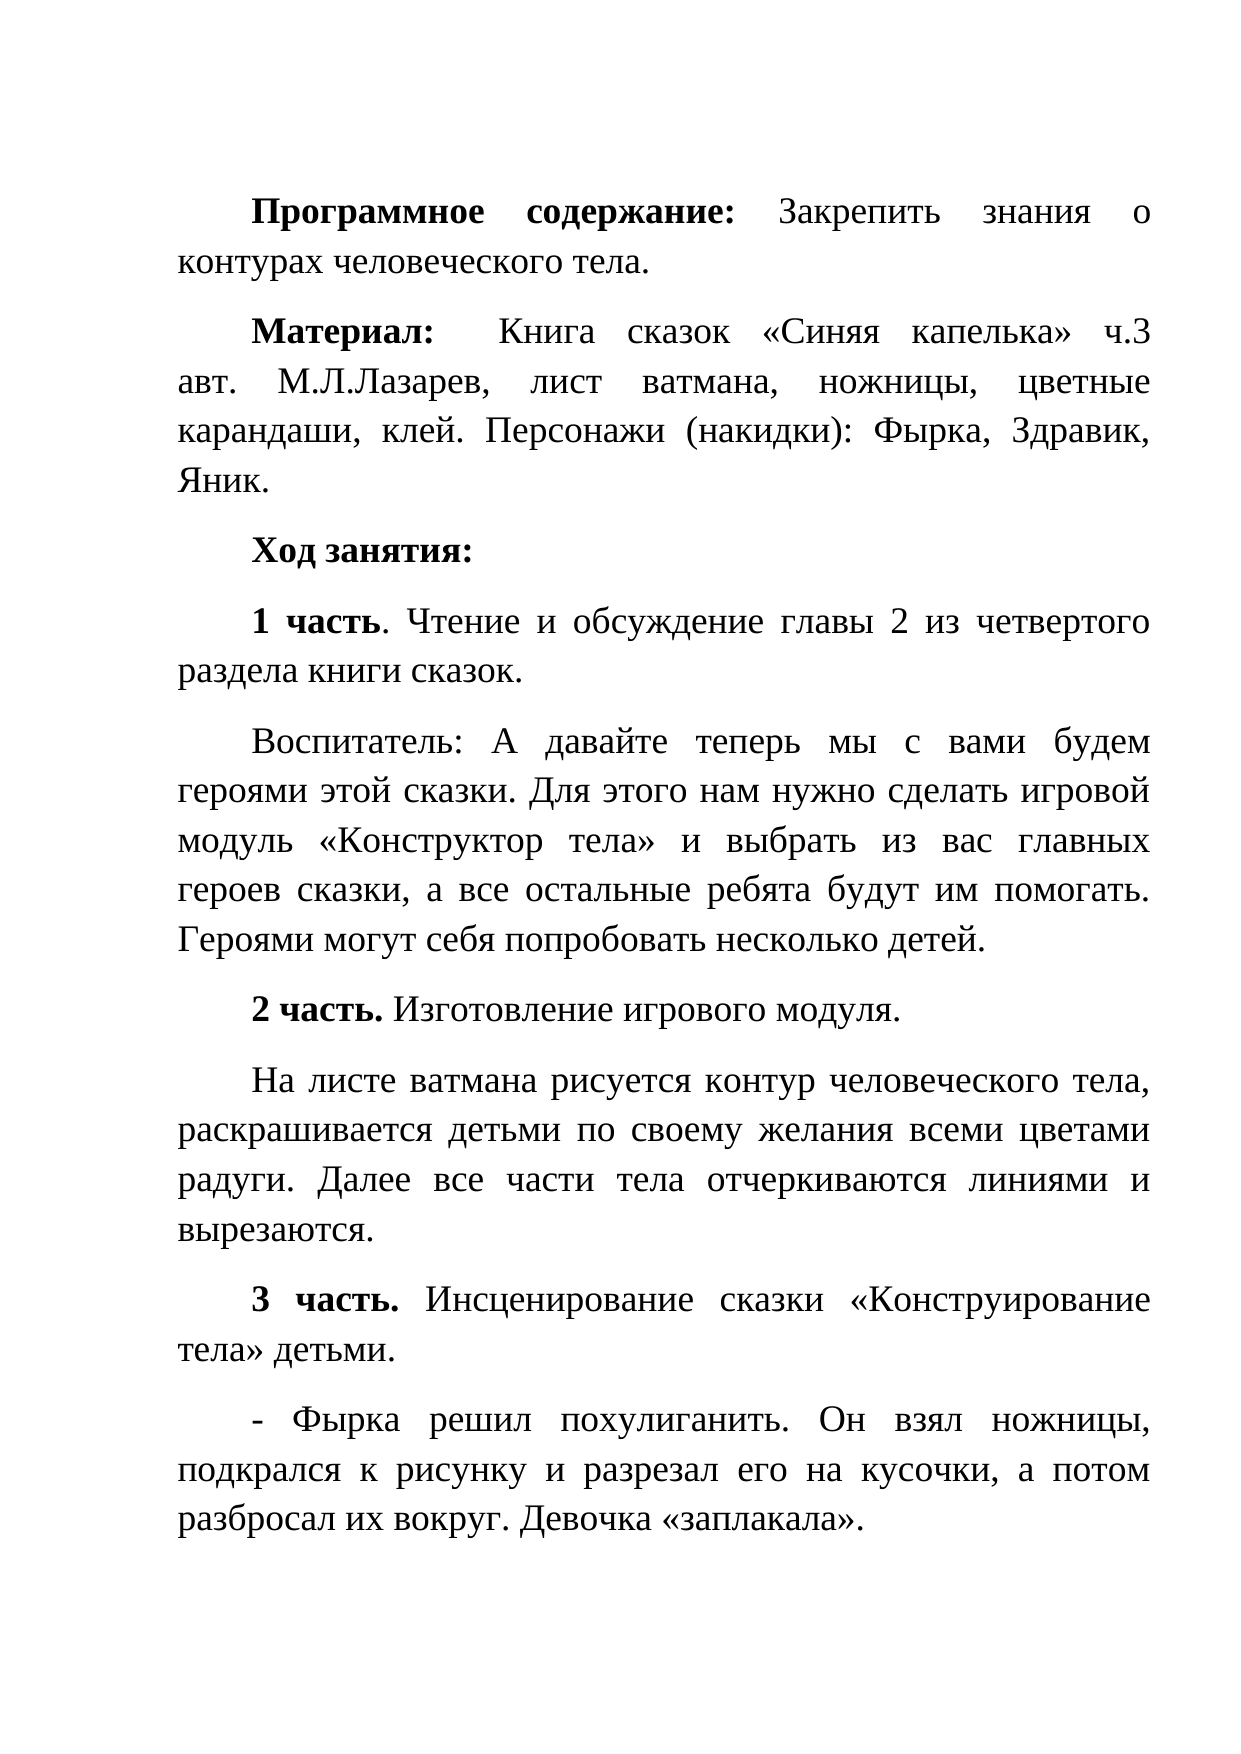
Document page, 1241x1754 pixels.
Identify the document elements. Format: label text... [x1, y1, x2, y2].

text Программное содержание: Закрепить знания о контурах человеческого тела. [177, 188, 1152, 281]
text - Фырка решил похулиганить. Он взял ножницы, подкрался к рисунку и разрезал его на кусочки, а потом разбросал их вокруг. Девочка «заплакала». [177, 1396, 1152, 1539]
text Воспитатель: А давайте теперь мы с вами будем героями этой сказки. Для этого нам нужно сделать игровой модуль «Конструктор тела» и выбрать из вас главных героев сказки, а все остальные ребята будут им помогать. Героями могут себя попробовать несколько детей. [177, 718, 1152, 959]
text 3 часть. Инсценирование сказки «Конструирование тела» детьми. [177, 1276, 1152, 1369]
text Материал: Книга сказок «Синяя капелька» ч.3 авт. М.Л.Лазарев, лист ватмана, ножницы, цветные карандаши, клей. Персонажи (накидки): Фырка, Здравик, Яник. [177, 308, 1152, 500]
text Ход занятия: [177, 528, 1152, 571]
text На листе ватмана рисуется контур человеческого тела, раскрашивается детьми по своему желания всеми цветами радуги. Далее все части тела отчеркиваются линиями и вырезаются. [177, 1057, 1152, 1249]
text 2 часть. Изготовление игрового модуля. [177, 987, 1152, 1030]
text 1 часть. Чтение и обсуждение главы 2 из четвертого раздела книги сказок. [177, 598, 1152, 691]
